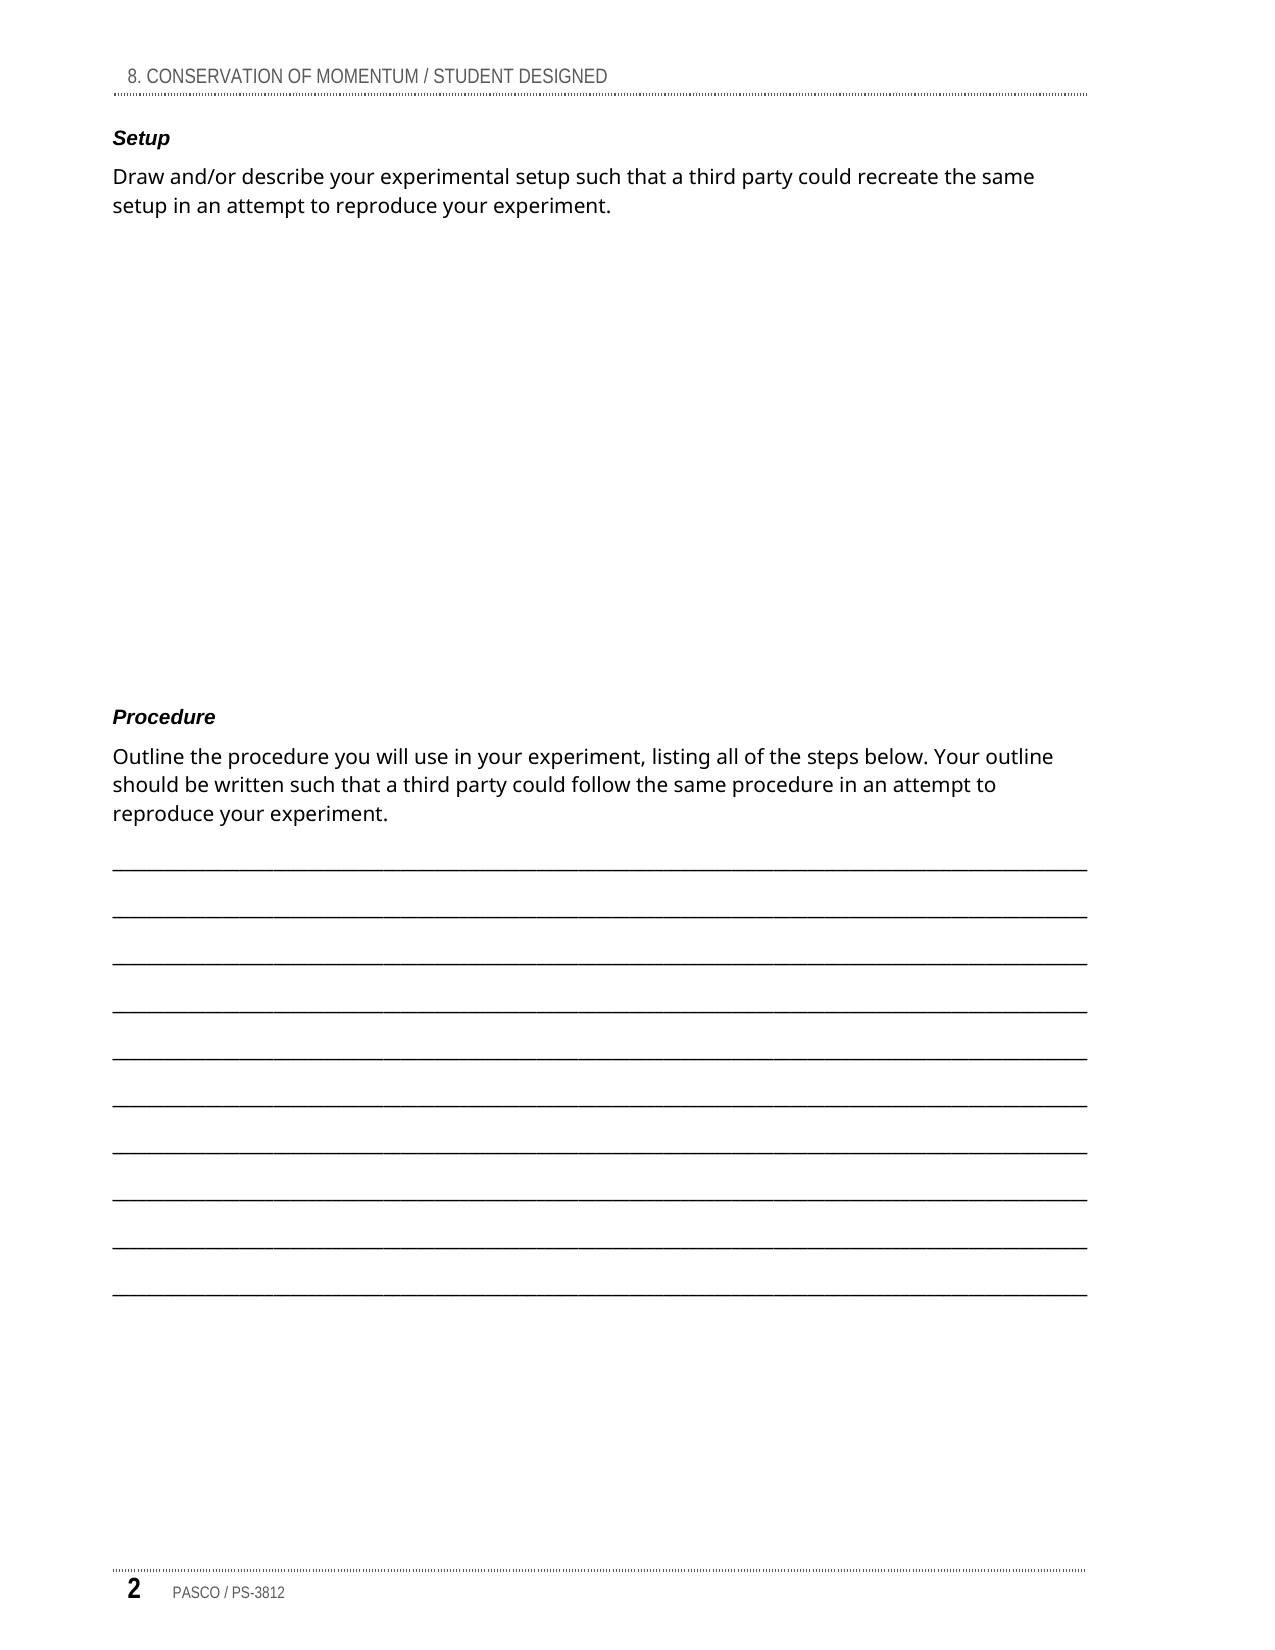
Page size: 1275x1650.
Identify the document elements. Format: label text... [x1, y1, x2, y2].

text Outline the procedure you will use in your experiment, listing all of the steps below. Your outline should be written such that a third party could follow the same procedure in an attempt to reproduce your experiment. [112, 742, 1087, 827]
text Setup [112, 125, 1087, 150]
text Draw and/or describe your experimental setup such that a third party could recreate the same setup in an attempt to reproduce your experiment. [112, 162, 1087, 219]
text Procedure [112, 705, 1087, 730]
